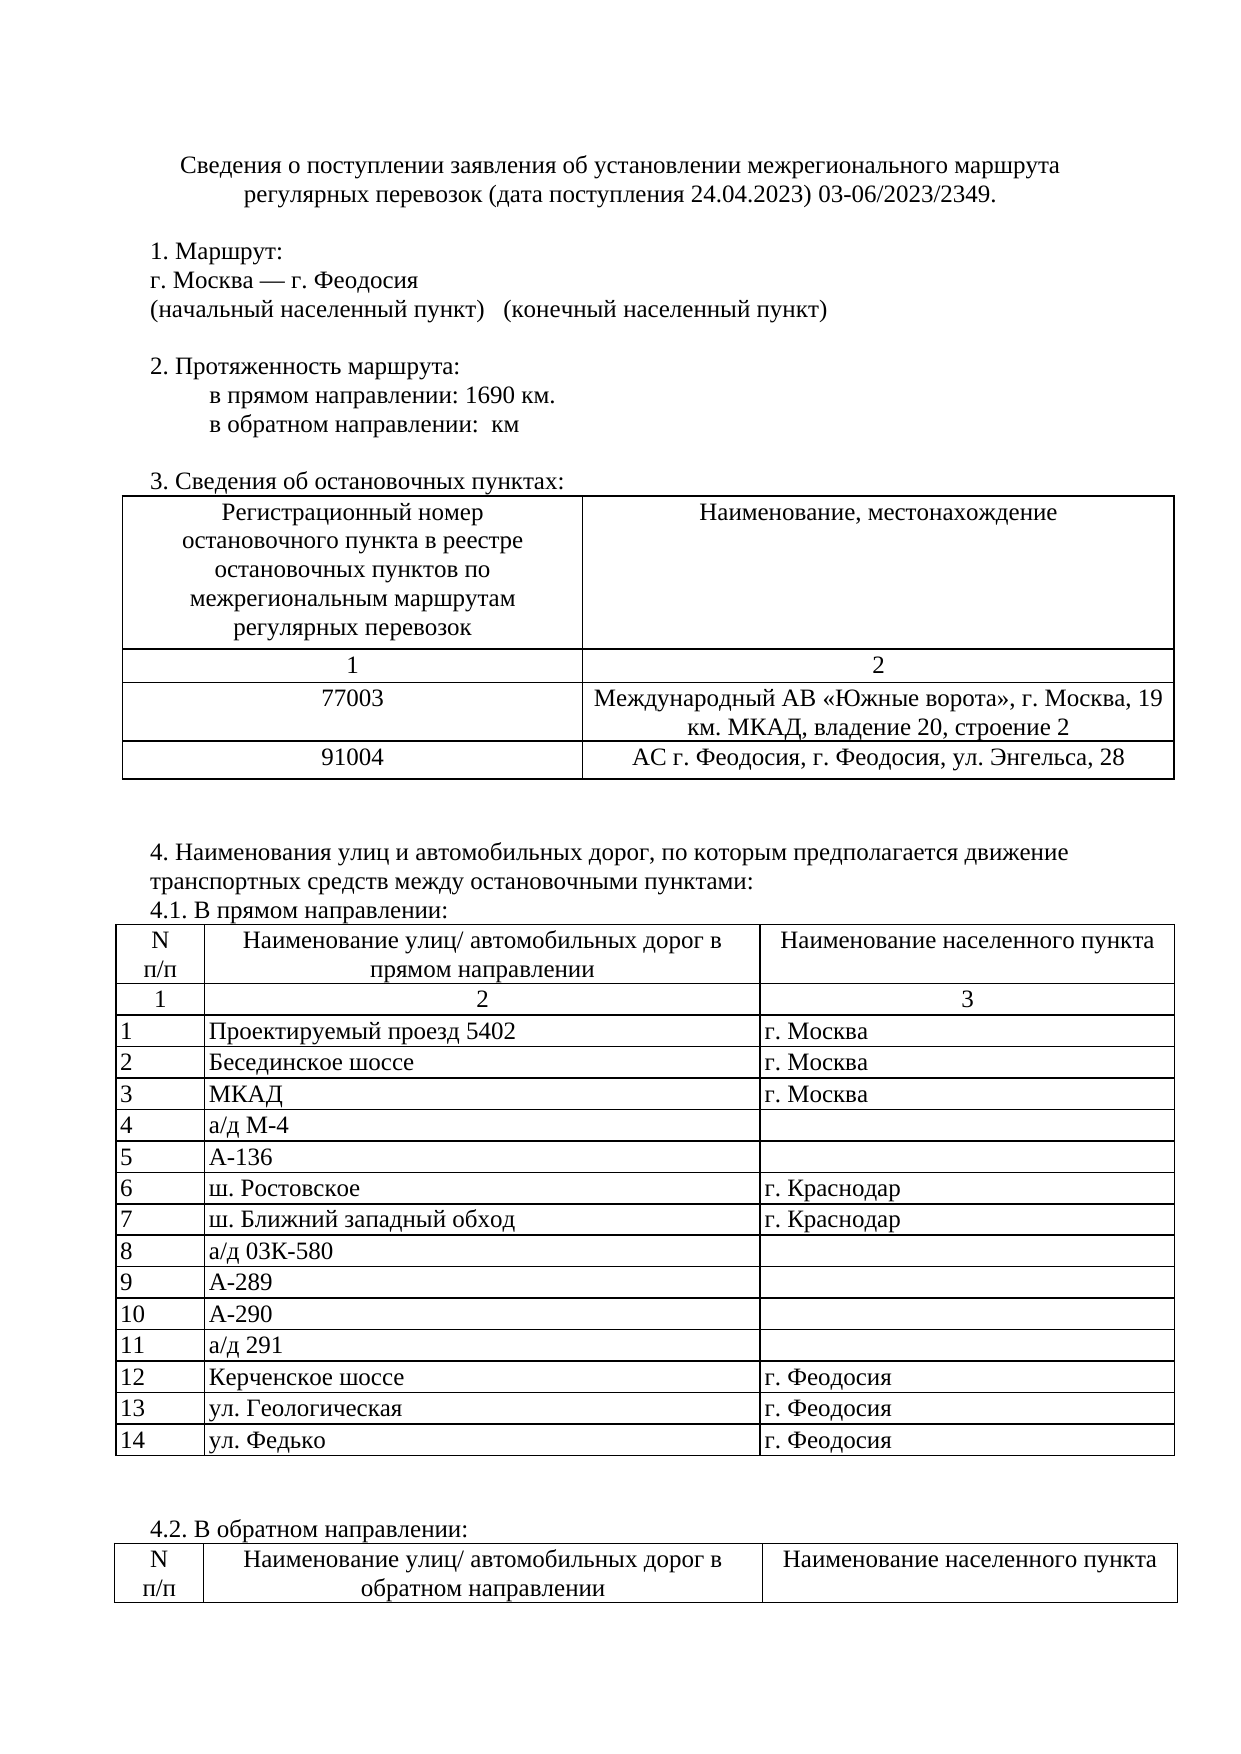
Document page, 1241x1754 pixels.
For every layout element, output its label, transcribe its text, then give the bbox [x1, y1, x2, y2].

table_cell 1 [123, 650, 582, 681]
table_cell [761, 1267, 1174, 1297]
table_header Наименование улиц/ автомобильных дорог в обратном направлении [204, 1544, 762, 1601]
table_cell ул. Геологическая [205, 1393, 759, 1423]
text (начальный населенный пункт) (конечный населенный пункт) [150, 294, 1090, 322]
table_cell а/д М-4 [205, 1110, 759, 1140]
table_cell 2 [583, 650, 1173, 681]
table_cell г. Москва [761, 1016, 1174, 1046]
text 4.1. В прямом направлении: [150, 895, 1090, 924]
table_cell АС г. Феодосия, г. Феодосия, ул. Энгельса, 28 [583, 742, 1173, 778]
table_cell г. Москва [761, 1047, 1174, 1077]
table_cell 1 [117, 984, 204, 1014]
table_cell 10 [117, 1299, 204, 1329]
table_cell 5 [117, 1142, 204, 1171]
table_cell ш. Ростовское [205, 1173, 759, 1203]
table_cell 14 [117, 1425, 204, 1454]
text Сведения о поступлении заявления об установлении межрегионального маршрута регулярных перевозок (дата поступления 24.04.2023) 03-06/2023/2349. [150, 150, 1090, 207]
table_cell г. Краснодар [761, 1173, 1174, 1203]
table_cell 8 [117, 1236, 204, 1266]
table_header N п/п [115, 1544, 203, 1601]
table_cell МКАД [205, 1079, 759, 1108]
text в прямом направлении: 1690 км. [150, 380, 1090, 409]
table_cell Керченское шоссе [205, 1362, 759, 1392]
text в обратном направлении: км [150, 409, 1090, 437]
table_cell Проектируемый проезд 5402 [205, 1016, 759, 1046]
table_header Наименование улиц/ автомобильных дорог в прямом направлении [205, 925, 759, 983]
text г. Москва — г. Феодосия [150, 265, 1090, 294]
table_cell [761, 1299, 1174, 1329]
table_cell 9 [117, 1267, 204, 1297]
table_cell а/д 03К-580 [205, 1236, 759, 1266]
text 3. Сведения об остановочных пунктах: [150, 466, 1090, 495]
table_header Наименование, местонахождение [583, 497, 1173, 648]
table_cell 2 [117, 1047, 204, 1077]
table_cell 3 [761, 984, 1174, 1014]
table_cell [761, 1142, 1174, 1171]
table_header N п/п [117, 925, 204, 983]
table_cell А-290 [205, 1299, 759, 1329]
table_cell 7 [117, 1205, 204, 1234]
table_cell 13 [117, 1393, 204, 1423]
table_cell Бесединское шоссе [205, 1047, 759, 1077]
table_cell А-289 [205, 1267, 759, 1297]
text 4.2. В обратном направлении: [150, 1514, 1090, 1542]
table_cell 11 [117, 1330, 204, 1360]
table_cell 2 [205, 984, 759, 1014]
table_header Наименование населенного пункта [763, 1544, 1177, 1601]
table_cell 1 [117, 1016, 204, 1046]
table_cell 6 [117, 1173, 204, 1203]
table_cell Международный АВ «Южные ворота», г. Москва, 19 км. МКАД, владение 20, строение 2 [583, 683, 1173, 740]
table_cell 4 [117, 1110, 204, 1140]
text 2. Протяженность маршрута: [150, 351, 1090, 380]
table_cell [761, 1236, 1174, 1266]
text 1. Маршрут: [150, 236, 1090, 265]
text 4. Наименования улиц и автомобильных дорог, по которым предполагается движение транспортных средств между остановочными пунктами: [150, 837, 1090, 895]
table_cell г. Москва [761, 1079, 1174, 1108]
table_header Регистрационный номер остановочного пункта в реестре остановочных пунктов по межрегиональным маршрутам регулярных перевозок [123, 497, 582, 648]
table_cell г. Феодосия [761, 1362, 1174, 1392]
table_cell 3 [117, 1079, 204, 1108]
table_cell 91004 [123, 742, 582, 778]
table_cell [761, 1110, 1174, 1140]
table_cell 12 [117, 1362, 204, 1392]
table_cell а/д 291 [205, 1330, 759, 1360]
table_cell А-136 [205, 1142, 759, 1171]
table_cell 77003 [123, 683, 582, 740]
table_cell г. Феодосия [761, 1393, 1174, 1423]
table_cell ул. Федько [205, 1425, 759, 1454]
table_cell ш. Ближний западный обход [205, 1205, 759, 1234]
table_cell г. Краснодар [761, 1205, 1174, 1234]
table_cell [761, 1330, 1174, 1360]
table_cell г. Феодосия [761, 1425, 1174, 1454]
table_header Наименование населенного пункта [761, 925, 1174, 983]
